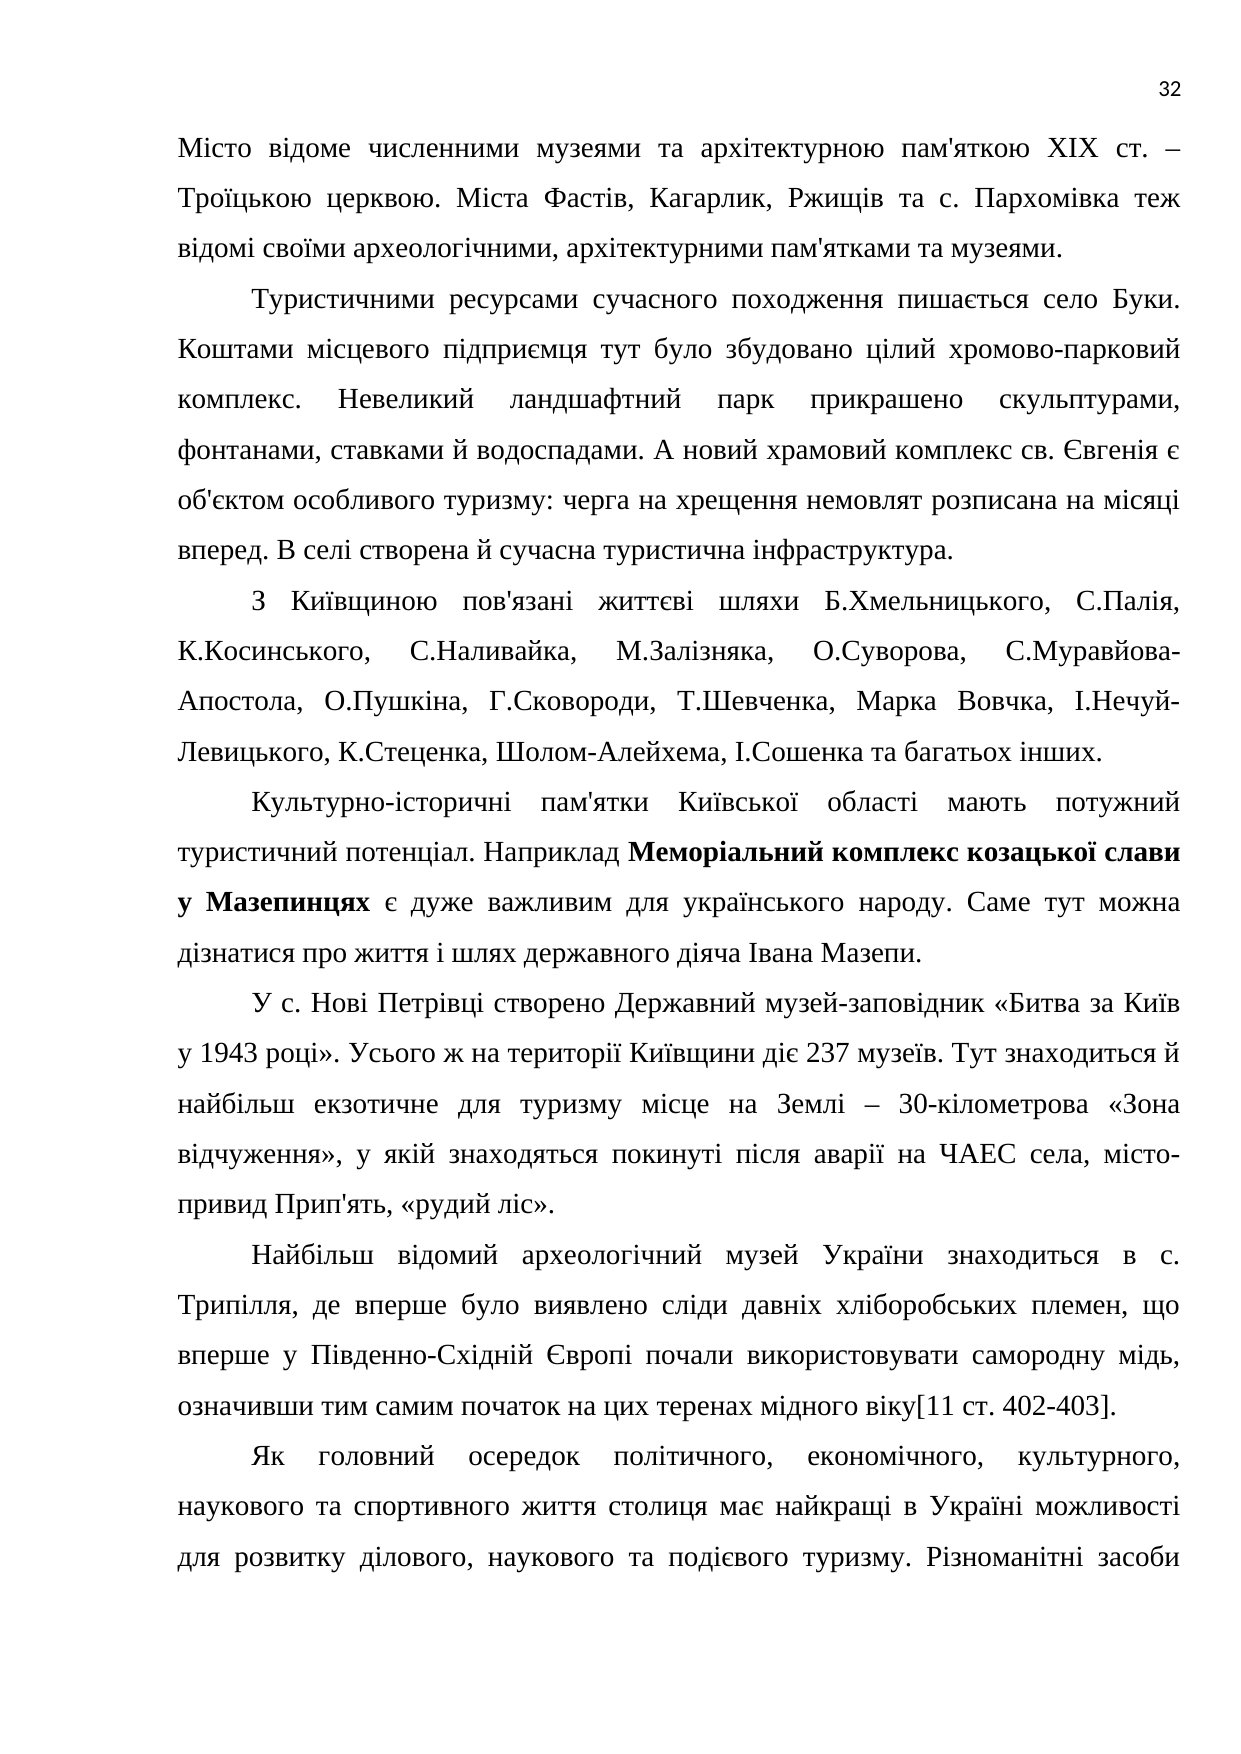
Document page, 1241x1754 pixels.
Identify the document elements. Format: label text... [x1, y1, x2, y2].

text Туристичними ресурсами сучасного походження пишається село Буки. Коштами місцевого підприємця тут було збудовано цілий хромово-парковий комплекс. Невеликий ландшафтний парк прикрашено скульптурами, фонтанами, ставками й водоспадами. А новий храмовий комплекс св. Євгенія є об'єктом особливого туризму: черга на хрещення немовлят розписана на місяці вперед. В селі створена й сучасна туристична інфраструктура. [177, 281, 1181, 566]
text У с. Нові Петрівці створено Державний музей-заповідник «Битва за Київ у 1943 році». Усього ж на території Київщини діє 237 музеїв. Тут знаходиться й найбільш екзотичне для туризму місце на Землі – 30-кілометрова «Зона відчуження», у якій знаходяться покинуті після аварії на ЧАЕС села, місто-привид Прип'ять, «рудий ліс». [177, 985, 1181, 1220]
text Культурно-історичні пам'ятки Київської області мають потужний туристичний потенціал. Наприклад Меморіальний комплекс козацької слави у Мазепинцях є дуже важливим для українського народу. Саме тут можна дізнатися про життя і шлях державного діяча Івана Мазепи. [177, 784, 1181, 968]
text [177, 130, 1181, 264]
text Найбільш відомий археологічний музей України знаходиться в с. Трипілля, де вперше було виявлено сліди давніх хліборобських племен, що вперше у Південно-Східній Європі почали використовувати самородну мідь, означивши тим самим початок на цих теренах мідного віку[11 ст. 402-403]. [177, 1237, 1181, 1421]
text З Київщиною пов'язані життєві шляхи Б.Хмельницького, С.Палія, К.Косинського, С.Наливайка, М.Залізняка, О.Суворова, С.Муравйова-Апостола, О.Пушкіна, Г.Сковороди, Т.Шевченка, Марка Вовчка, І.Нечуй-Левицького, К.Стеценка, Шолом-Алейхема, І.Сошенка та багатьох інших. [177, 583, 1181, 767]
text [177, 1438, 1181, 1572]
